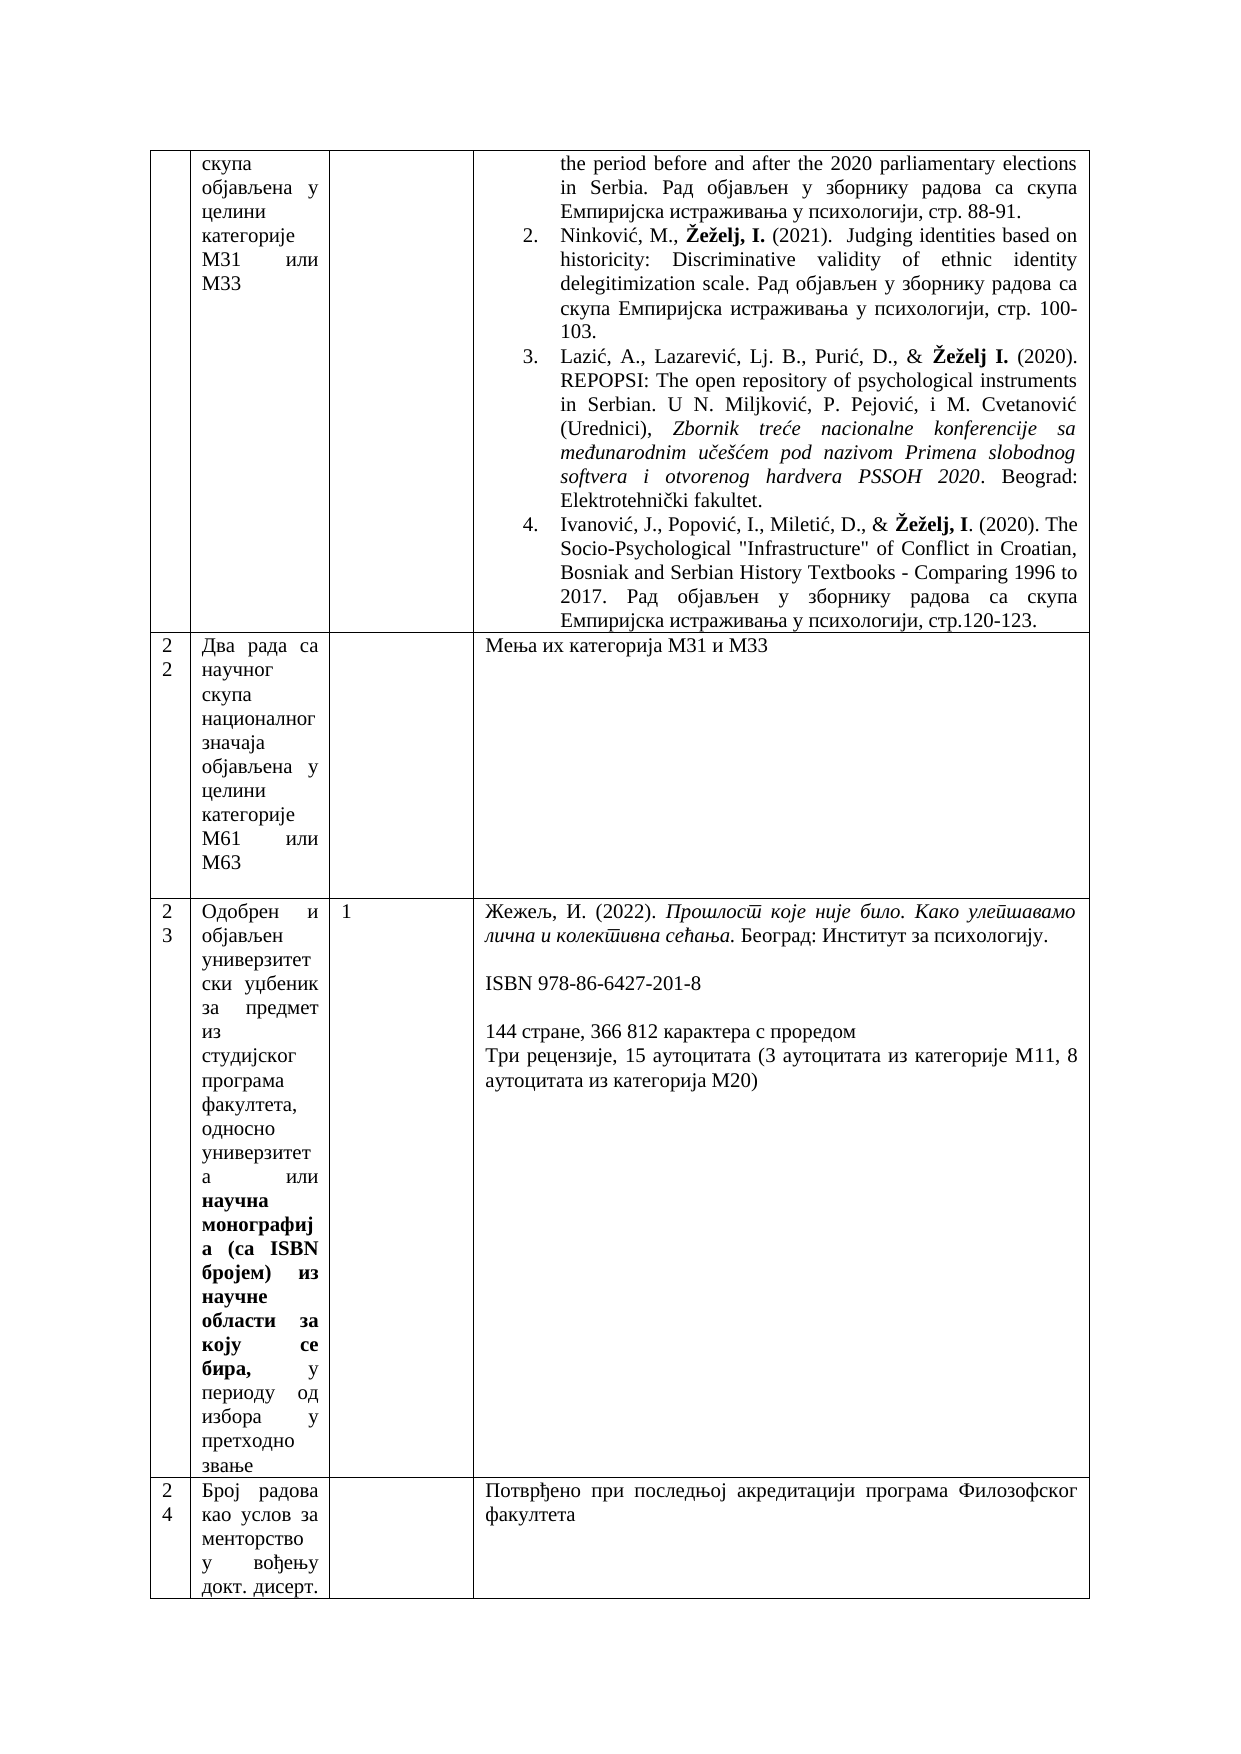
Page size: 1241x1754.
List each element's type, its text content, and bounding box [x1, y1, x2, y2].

table_cell 21 [151, 151, 190, 632]
table_cell 22 [151, 633, 190, 898]
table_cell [191, 151, 329, 632]
table_cell 24 [151, 1478, 190, 1598]
table_cell [330, 633, 473, 898]
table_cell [474, 151, 1089, 632]
table_cell Мења их категорија М31 и М33 [474, 633, 1089, 898]
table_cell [191, 1478, 329, 1598]
table_cell Два рада са научног скупа националног значаја објављена у целини категорије М61 или М63 [191, 633, 329, 898]
table_cell Жежељ, И. (2022). Прошлост које није било. Како улепшавамо лична и колективна сећања. Београд: Институт за психологију. ISBN 978-86-6427-201-8 144 стране, 366 812 карактера с проредом Три рецензије, 15 аутоцитата (3 аутоцитата из категорије М11, 8 aутоцитата из категорија М20) [474, 899, 1089, 1477]
table_cell [330, 151, 473, 632]
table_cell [474, 1478, 1089, 1598]
table_cell Одобрен и објављен универзитетски уџбеник за предмет из студијског програма факултета, односно универзитета или научна монографија (са ISBN бројем) из научне области за коју се бира, у периоду од избора у претходно звање [191, 899, 329, 1477]
table_cell 1 [330, 899, 473, 1477]
table_cell [330, 1478, 473, 1598]
table_cell 23 [151, 899, 190, 1477]
